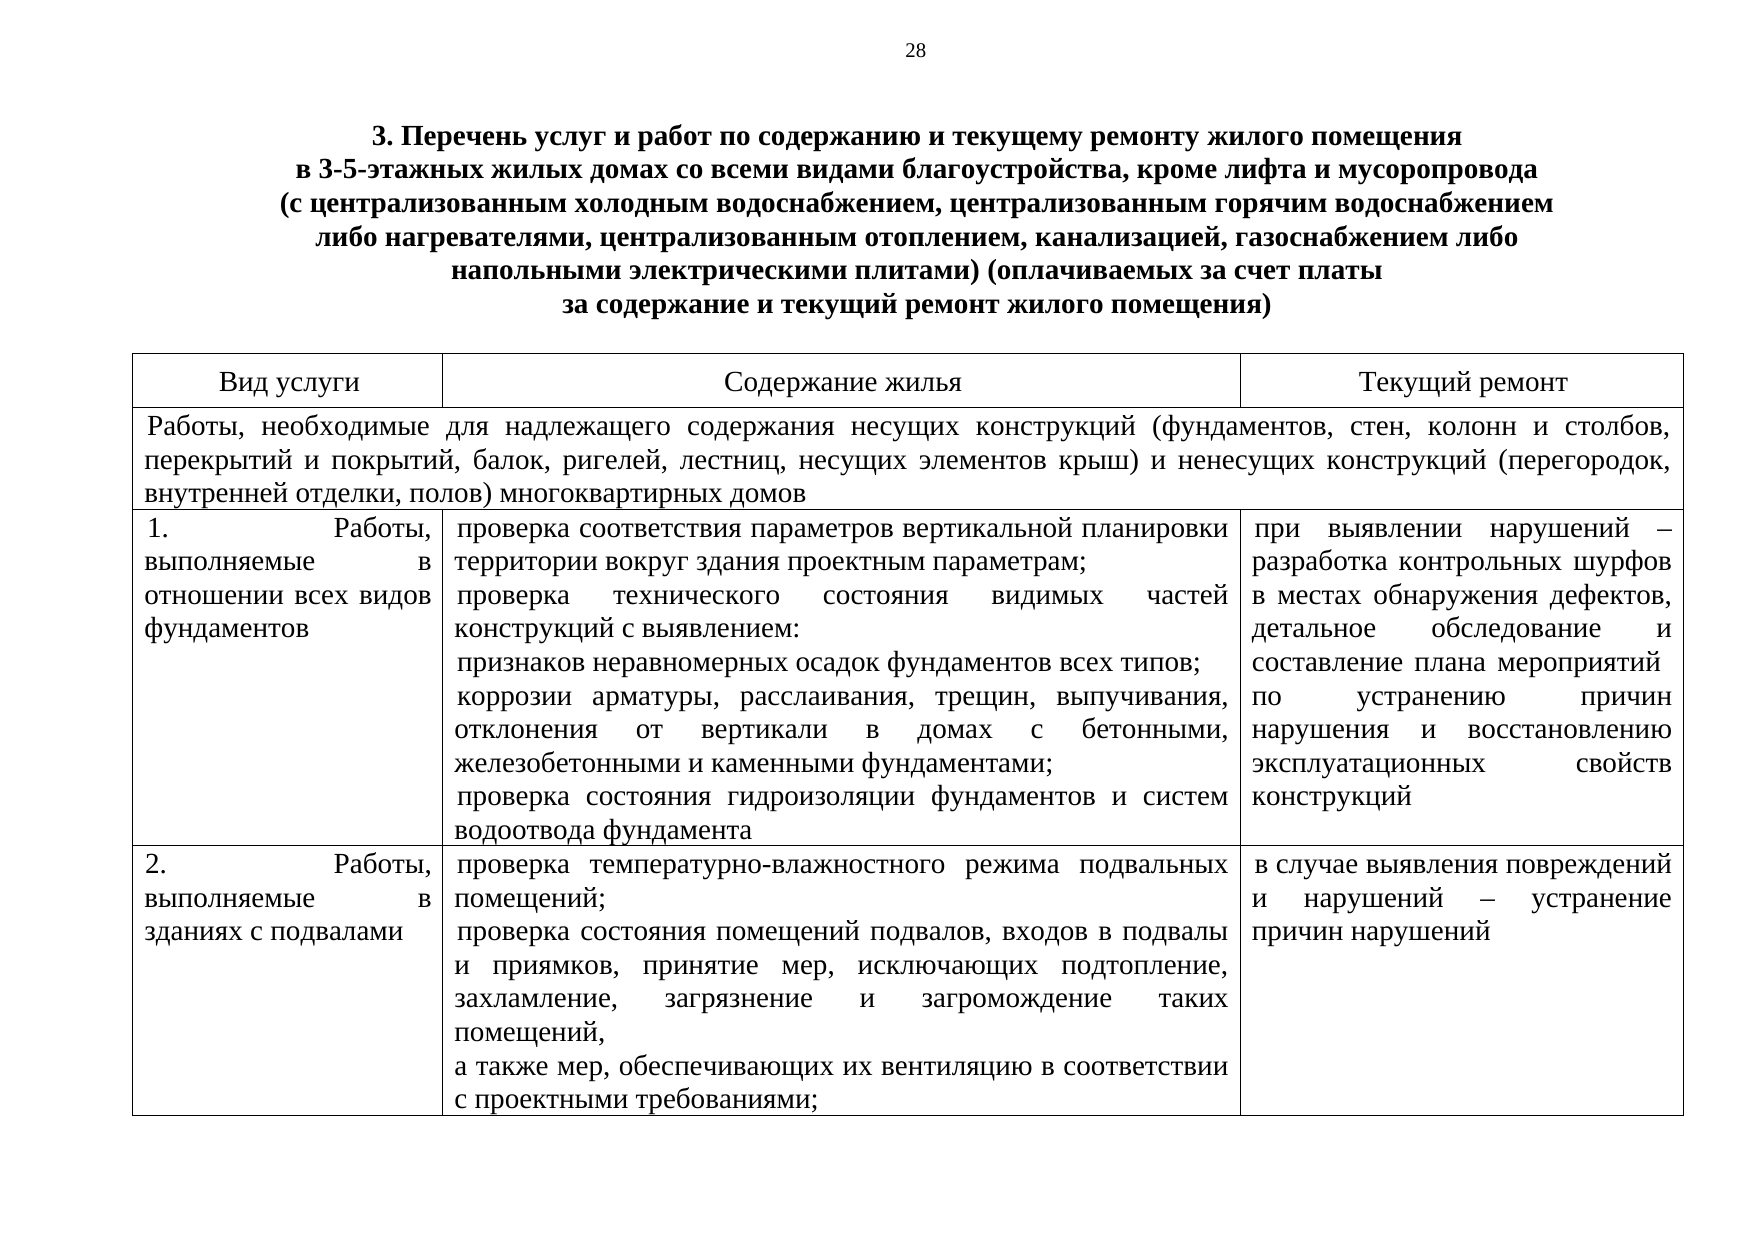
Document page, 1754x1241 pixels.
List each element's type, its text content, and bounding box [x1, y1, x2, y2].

text 3. Перечень услуг и работ по содержанию и текущему ремонту жилого помещения [148, 118, 1683, 152]
text за содержание и текущий ремонт жилого помещения) [148, 286, 1683, 319]
table_cell при выявлении нарушений – разработка контрольных шурфов в местах обнаружения дефектов, детальное обследование и составление плана мероприятий по устранению причин нарушения и восстановлению эксплуатационных свойств конструкций [1241, 510, 1683, 845]
table_header Содержание жилья [443, 354, 1240, 407]
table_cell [1241, 846, 1683, 1115]
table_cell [443, 846, 1240, 1115]
text напольными электрическими плитами) (оплачиваемых за счет платы [148, 252, 1683, 286]
table_cell 1. Работы, выполняемые в отношении всех видов фундаментов [133, 510, 442, 845]
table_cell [133, 846, 442, 1115]
table_cell Работы, необходимые для надлежащего содержания несущих конструкций (фундаментов, стен, колонн и столбов, перекрытий и покрытий, балок, ригелей, лестниц, несущих элементов крыш) и ненесущих конструкций (перегородок, внутренней отделки, полов) многоквартирных домов [133, 408, 1683, 509]
text (с централизованным холодным водоснабжением, централизованным горячим водоснабжением [148, 185, 1683, 219]
table_cell проверка соответствия параметров вертикальной планировки территории вокруг здания проектным параметрам; проверка технического состояния видимых частей конструкций с выявлением: признаков неравномерных осадок фундаментов всех типов; коррозии арматуры, расслаивания, трещин, выпучивания, отклонения от вертикали в домах с бетонными, железобетонными и каменными фундаментами; проверка состояния гидроизоляции фундаментов и систем водоотвода фундамента [443, 510, 1240, 845]
text в 3-5-этажных жилых домах со всеми видами благоустройства, кроме лифта и мусоропровода [148, 152, 1683, 185]
text либо нагревателями, централизованным отоплением, канализацией, газоснабжением либо [148, 219, 1683, 252]
table_header Вид услуги [133, 354, 442, 407]
table_header Текущий ремонт [1241, 354, 1683, 407]
